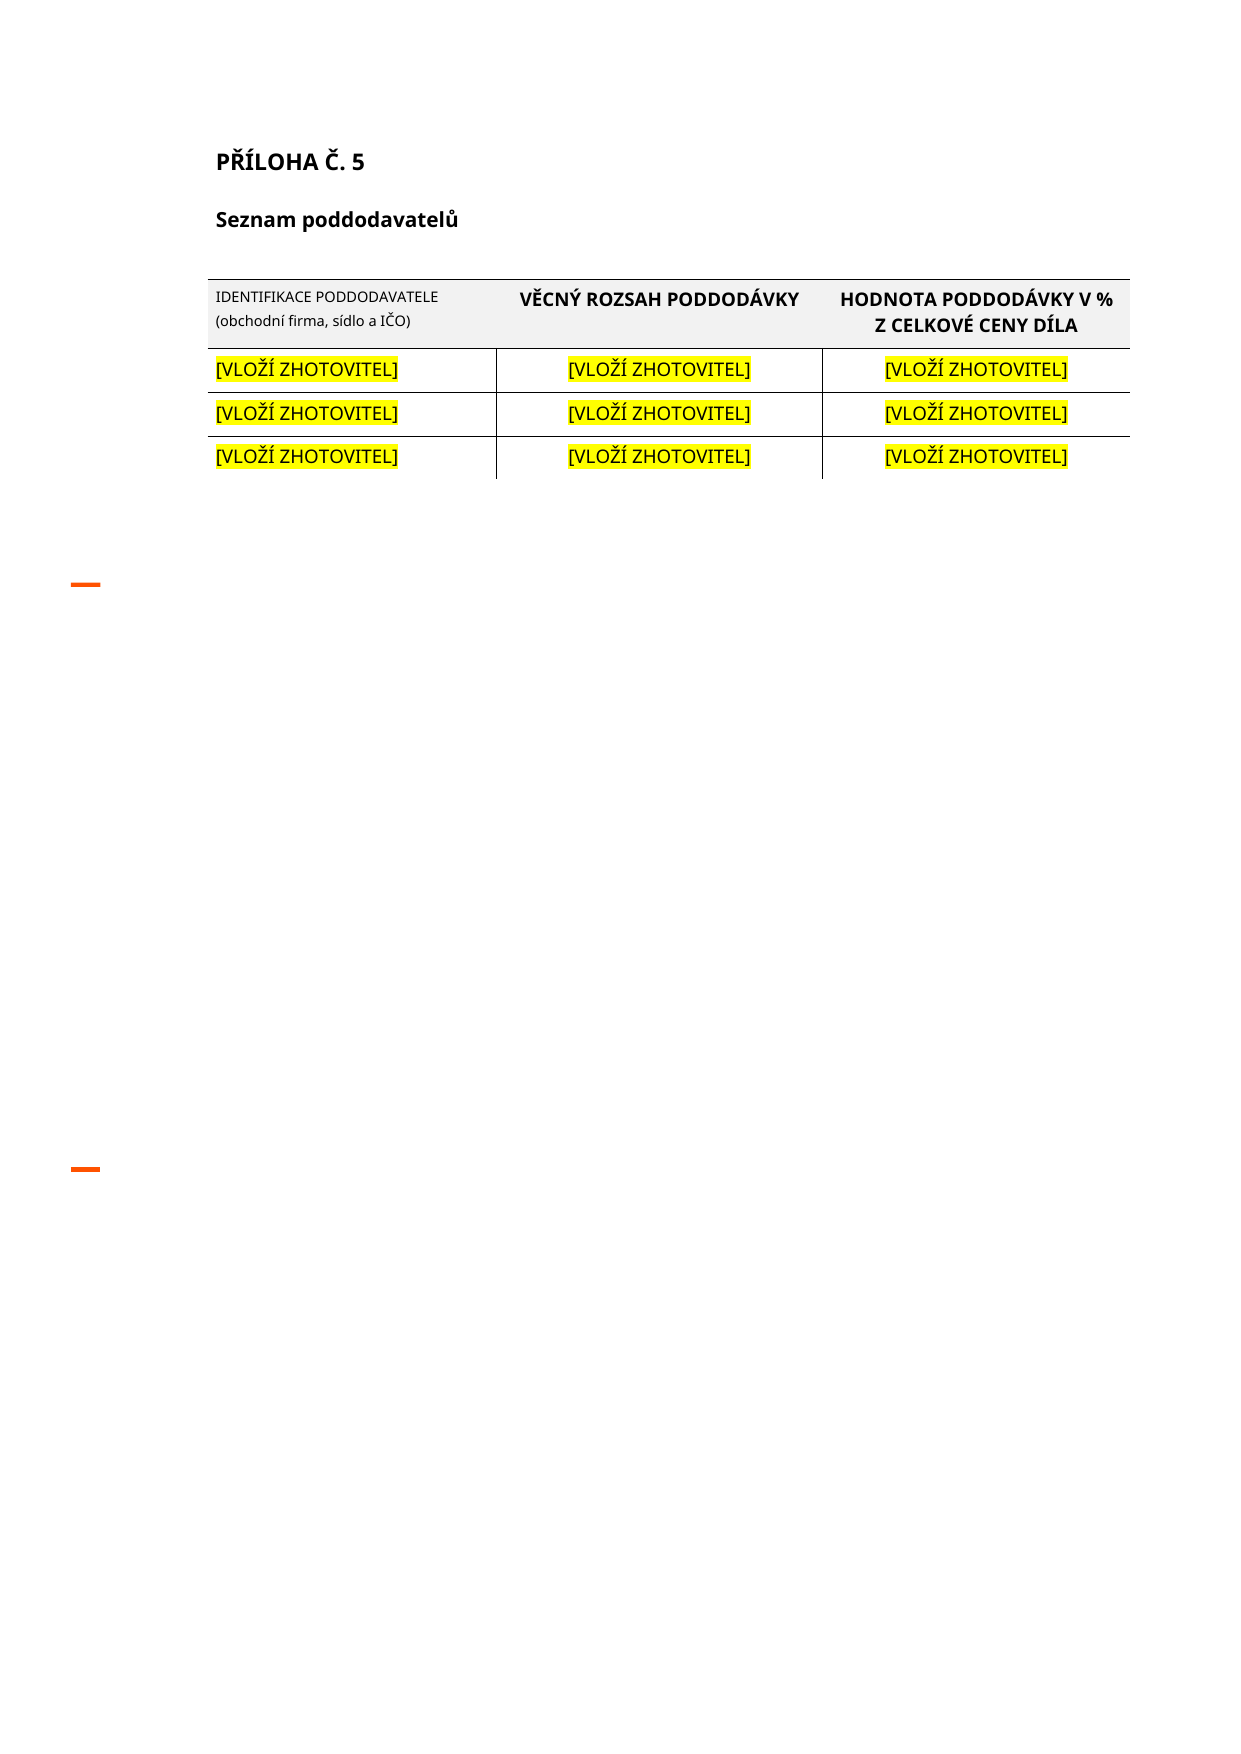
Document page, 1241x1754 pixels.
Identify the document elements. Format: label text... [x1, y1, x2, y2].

table_cell [VLOŽÍ ZHOTOVITEL] [208, 393, 496, 436]
table_cell [VLOŽÍ ZHOTOVITEL] [497, 437, 822, 479]
table_cell [VLOŽÍ ZHOTOVITEL] [497, 393, 822, 436]
text Příloha č. 5 [216, 146, 1122, 177]
table_cell [VLOŽÍ ZHOTOVITEL] [208, 437, 496, 479]
table_header IDENTIFIKACE PODDODAVATELE (obchodní firma, sídlo a IČO) [208, 280, 496, 348]
table_cell [VLOŽÍ ZHOTOVITEL] [823, 349, 1130, 392]
table_cell [VLOŽÍ ZHOTOVITEL] [208, 349, 496, 392]
table_header HODNOTA PODDODÁVKY V % Z CELKOVÉ CENY DÍLA [822, 280, 1130, 348]
table_cell [VLOŽÍ ZHOTOVITEL] [823, 393, 1130, 436]
text Seznam poddodavatelů [216, 205, 1122, 233]
table_cell [VLOŽÍ ZHOTOVITEL] [497, 349, 822, 392]
table_cell [VLOŽÍ ZHOTOVITEL] [823, 437, 1130, 479]
table_header VĚCNÝ ROZSAH PODDODÁVKY [496, 280, 822, 348]
